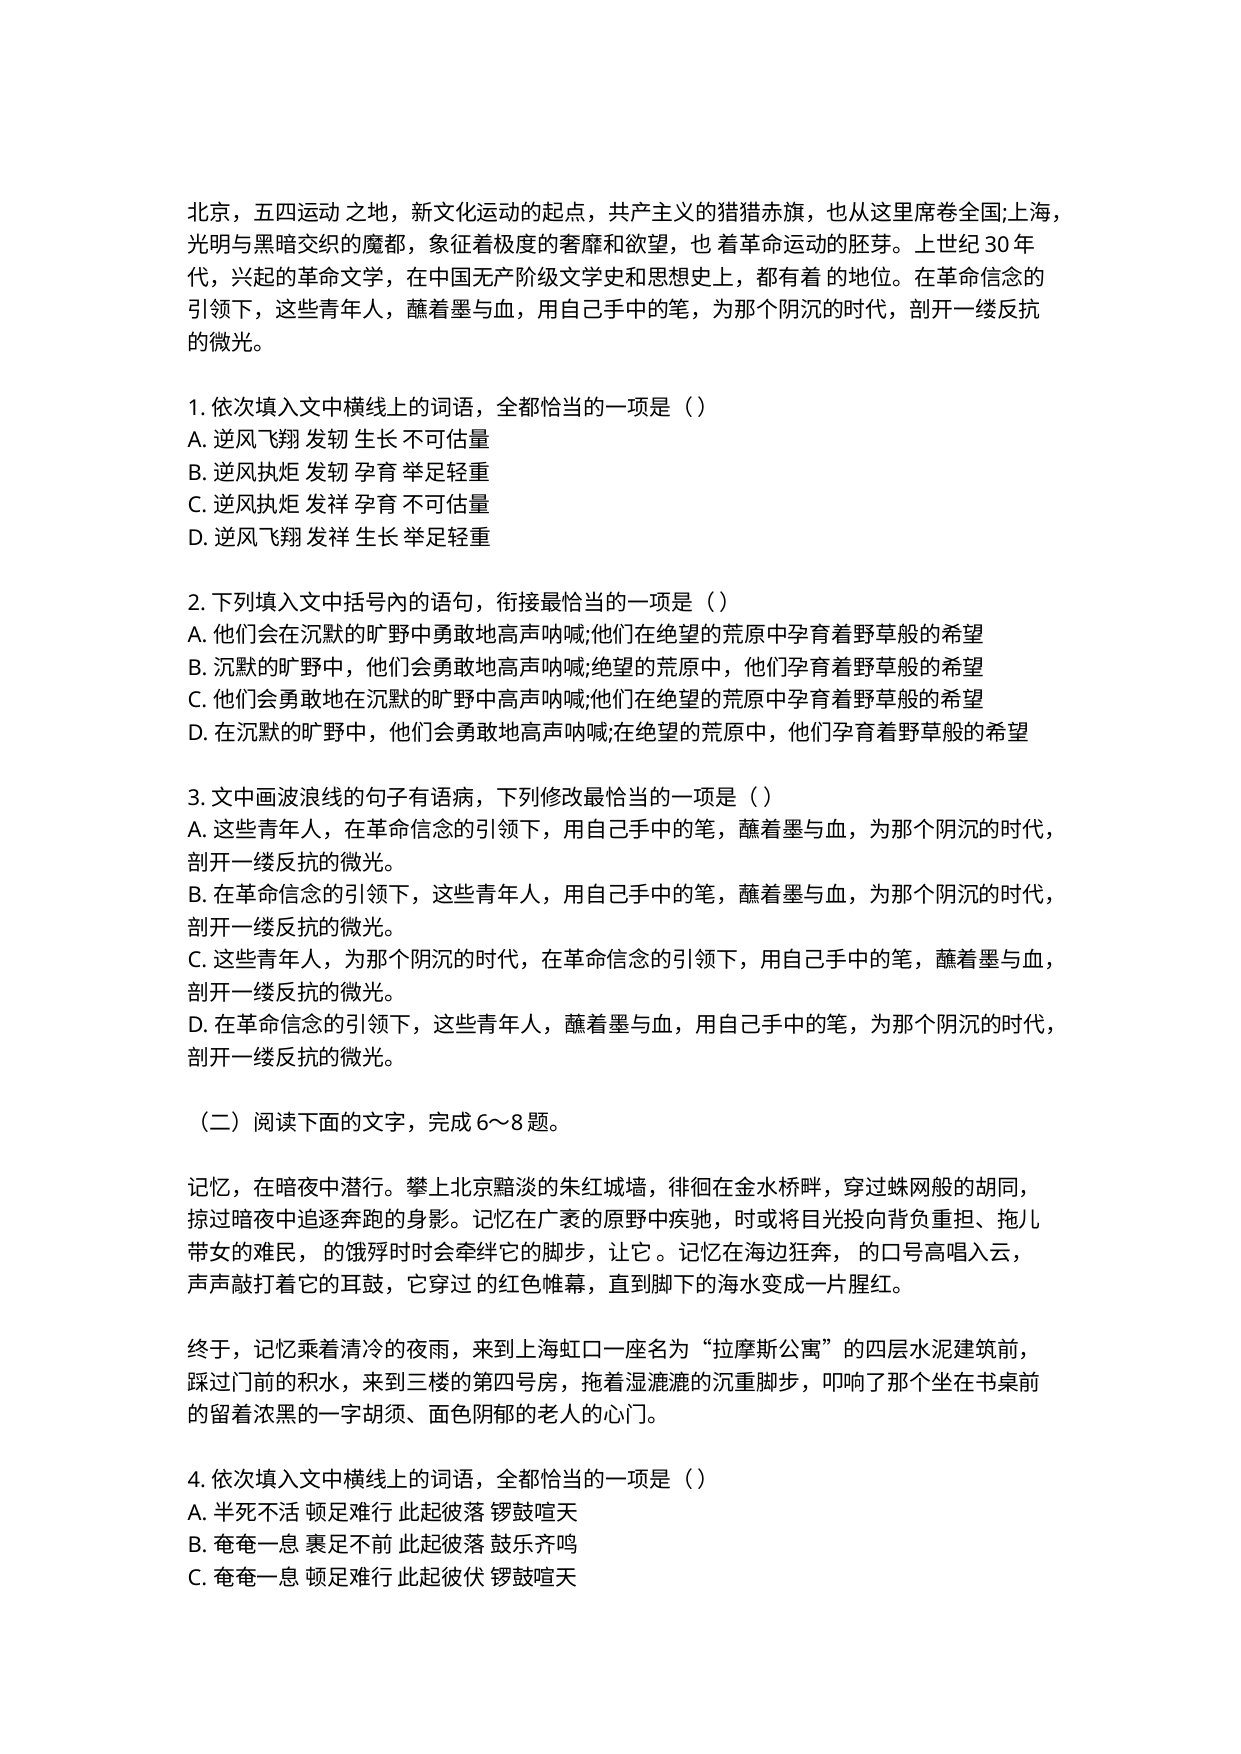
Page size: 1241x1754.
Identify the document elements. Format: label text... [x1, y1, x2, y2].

text 3. 文中画波浪线的句子有语病，下列修改最恰当的一项是（ ） [187, 779, 1053, 812]
text B. 沉默的旷野中，他们会勇敢地高声呐喊;绝望的荒原中，他们孕育着野草般的希望 [187, 649, 1053, 682]
text （二）阅读下面的文字，完成6～8题。 [187, 1104, 1053, 1137]
text 记忆，在暗夜中潜行。攀上北京黯淡的朱红城墙，徘徊在金水桥畔，穿过蛛网般的胡同，掠过暗夜中追逐奔跑的身影。记忆在广袤的原野中疾驰，时或将目光投向背负重担、拖儿带女的难民， 的饿殍时时会牵绊它的脚步，让它 。记忆在海边狂奔， 的口号高唱入云，声声敲打着它的耳鼓，它穿过 的红色帷幕，直到脚下的海水变成一片腥红。 [187, 1169, 1053, 1299]
text A. 这些青年人，在革命信念的引领下，用自己手中的笔，蘸着墨与血，为那个阴沉的时代，剖开一缕反抗的微光。 [187, 812, 1053, 877]
text 2. 下列填入文中括号內的语句，衔接最恰当的一项是（ ） [187, 584, 1053, 617]
text D. 逆风飞翔 发祥 生长 举足轻重 [187, 519, 1053, 552]
text 终于，记忆乘着清冷的夜雨，来到上海虹口一座名为“拉摩斯公寓”的四层水泥建筑前，踩过门前的积水，来到三楼的第四号房，拖着湿漉漉的沉重脚步，叩响了那个坐在书桌前的留着浓黑的一字胡须、面色阴郁的老人的心门。 [187, 1332, 1053, 1429]
text 4. 依次填入文中横线上的词语，全都恰当的一项是（ ） [187, 1462, 1053, 1494]
text 北京，五四运动 之地，新文化运动的起点，共产主义的猎猎赤旗，也从这里席卷全国;上海，光明与黑暗交织的魔都，象征着极度的奢靡和欲望，也 着革命运动的胚芽。上世纪30年代，兴起的革命文学，在中国无产阶级文学史和思想史上，都有着 的地位。在革命信念的引领下，这些青年人，蘸着墨与血，用自己手中的笔，为那个阴沉的时代，剖开一缕反抗的微光。 [187, 194, 1053, 357]
text C. 这些青年人，为那个阴沉的时代，在革命信念的引领下，用自己手中的笔，蘸着墨与血，剖开一缕反抗的微光。 [187, 942, 1053, 1007]
text A. 逆风飞翔 发轫 生长 不可估量 [187, 422, 1053, 454]
text A. 他们会在沉默的旷野中勇敢地高声呐喊;他们在绝望的荒原中孕育着野草般的希望 [187, 617, 1053, 649]
text B. 在革命信念的引领下，这些青年人，用自己手中的笔，蘸着墨与血，为那个阴沉的时代，剖开一缕反抗的微光。 [187, 877, 1053, 942]
text C. 他们会勇敢地在沉默的旷野中高声呐喊;他们在绝望的荒原中孕育着野草般的希望 [187, 682, 1053, 714]
text B. 逆风执炬 发轫 孕育 举足轻重 [187, 454, 1053, 487]
text D. 在革命信念的引领下，这些青年人，蘸着墨与血，用自己手中的笔，为那个阴沉的时代，剖开一缕反抗的微光。 [187, 1007, 1053, 1072]
text B. 奄奄一息 裹足不前 此起彼落 鼓乐齐鸣 [187, 1527, 1053, 1559]
text 1. 依次填入文中横线上的词语，全都恰当的一项是（ ） [187, 389, 1053, 422]
text C. 奄奄一息 顿足难行 此起彼伏 锣鼓喧天 [187, 1559, 1053, 1592]
text D. 在沉默的旷野中，他们会勇敢地高声呐喊;在绝望的荒原中，他们孕育着野草般的希望 [187, 714, 1053, 747]
text C. 逆风执炬 发祥 孕育 不可估量 [187, 487, 1053, 519]
text A. 半死不活 顿足难行 此起彼落 锣鼓喧天 [187, 1494, 1053, 1527]
